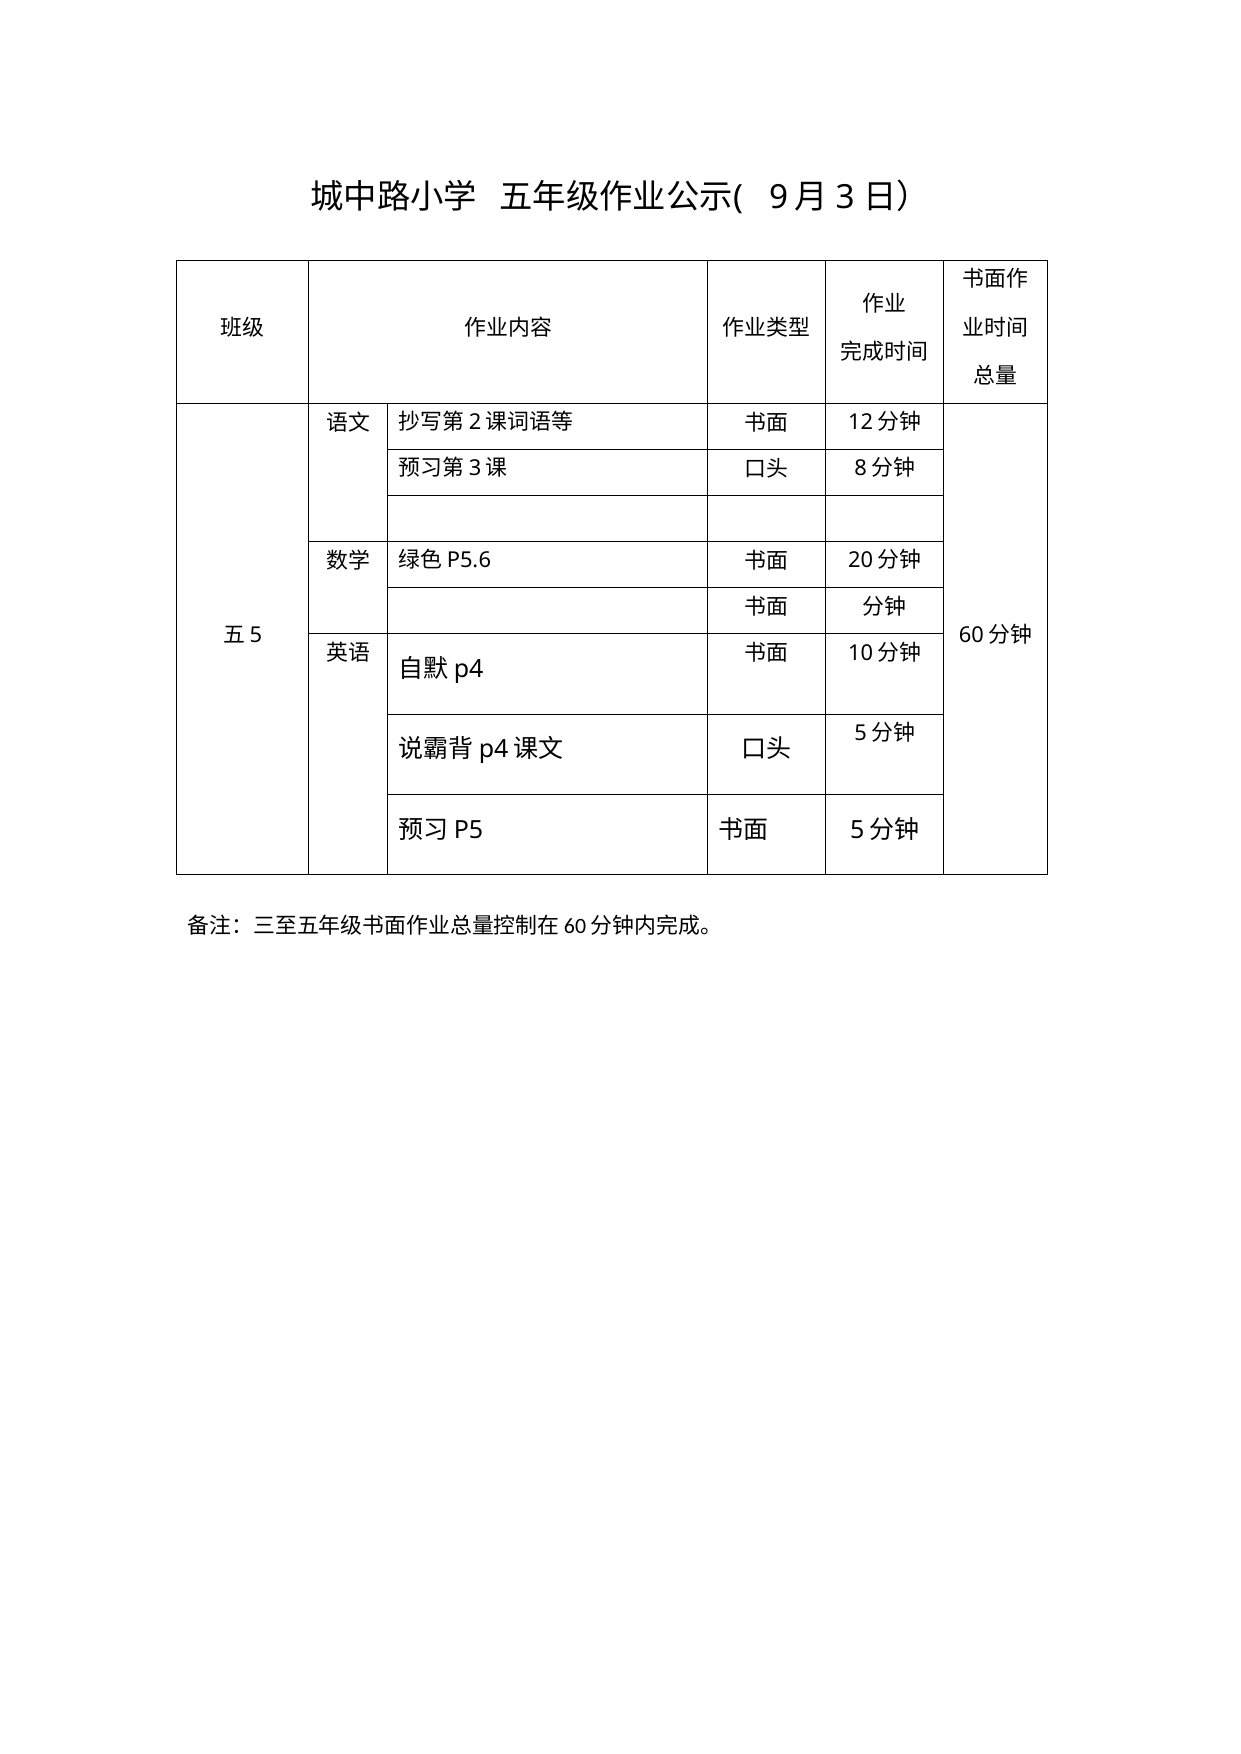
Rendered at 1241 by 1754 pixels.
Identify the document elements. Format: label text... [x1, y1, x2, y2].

table_cell 语文 [309, 404, 387, 541]
table_cell 口头 [708, 450, 825, 495]
table_cell 12分钟 [826, 404, 943, 449]
table_header 作业类型 [708, 261, 825, 403]
table_cell 抄写第2课词语等 [388, 404, 707, 449]
table_cell 预习P5 [388, 795, 707, 874]
table_cell 自默p4 [388, 634, 707, 713]
text 城中路小学 五年级作业公示( 9月 3 日） [187, 162, 1053, 227]
table_cell 口头 [708, 715, 825, 794]
table_cell 书面 [708, 588, 825, 633]
table_cell [826, 496, 943, 541]
table_cell 5分钟 [826, 715, 943, 794]
table_cell 分钟 [826, 588, 943, 633]
text 备注：三至五年级书面作业总量控制在60分钟内完成。 [187, 908, 1053, 940]
table_cell 绿色P5.6 [388, 542, 707, 587]
table_cell 数学 [309, 542, 387, 633]
table_cell 书面 [708, 634, 825, 713]
table_header 作业内容 [309, 261, 707, 403]
table_cell 60分钟 [944, 404, 1047, 874]
table_cell 书面 [708, 542, 825, 587]
table_cell 20分钟 [826, 542, 943, 587]
table_cell 说霸背p4课文 [388, 715, 707, 794]
table_header 作业 完成时间 [826, 261, 943, 403]
table_cell [388, 496, 707, 541]
table_cell 书面 [708, 795, 825, 874]
table_cell 书面 [708, 404, 825, 449]
table_cell [708, 496, 825, 541]
table_cell 英语 [309, 634, 387, 874]
table_cell 5分钟 [826, 795, 943, 874]
table_cell 五5 [177, 404, 308, 874]
table_cell 8分钟 [826, 450, 943, 495]
table_cell [388, 588, 707, 633]
table_header 书面作业时间总量 [944, 261, 1047, 403]
table_header 班级 [177, 261, 308, 403]
table_cell 预习第3课 [388, 450, 707, 495]
table_cell 10分钟 [826, 634, 943, 713]
